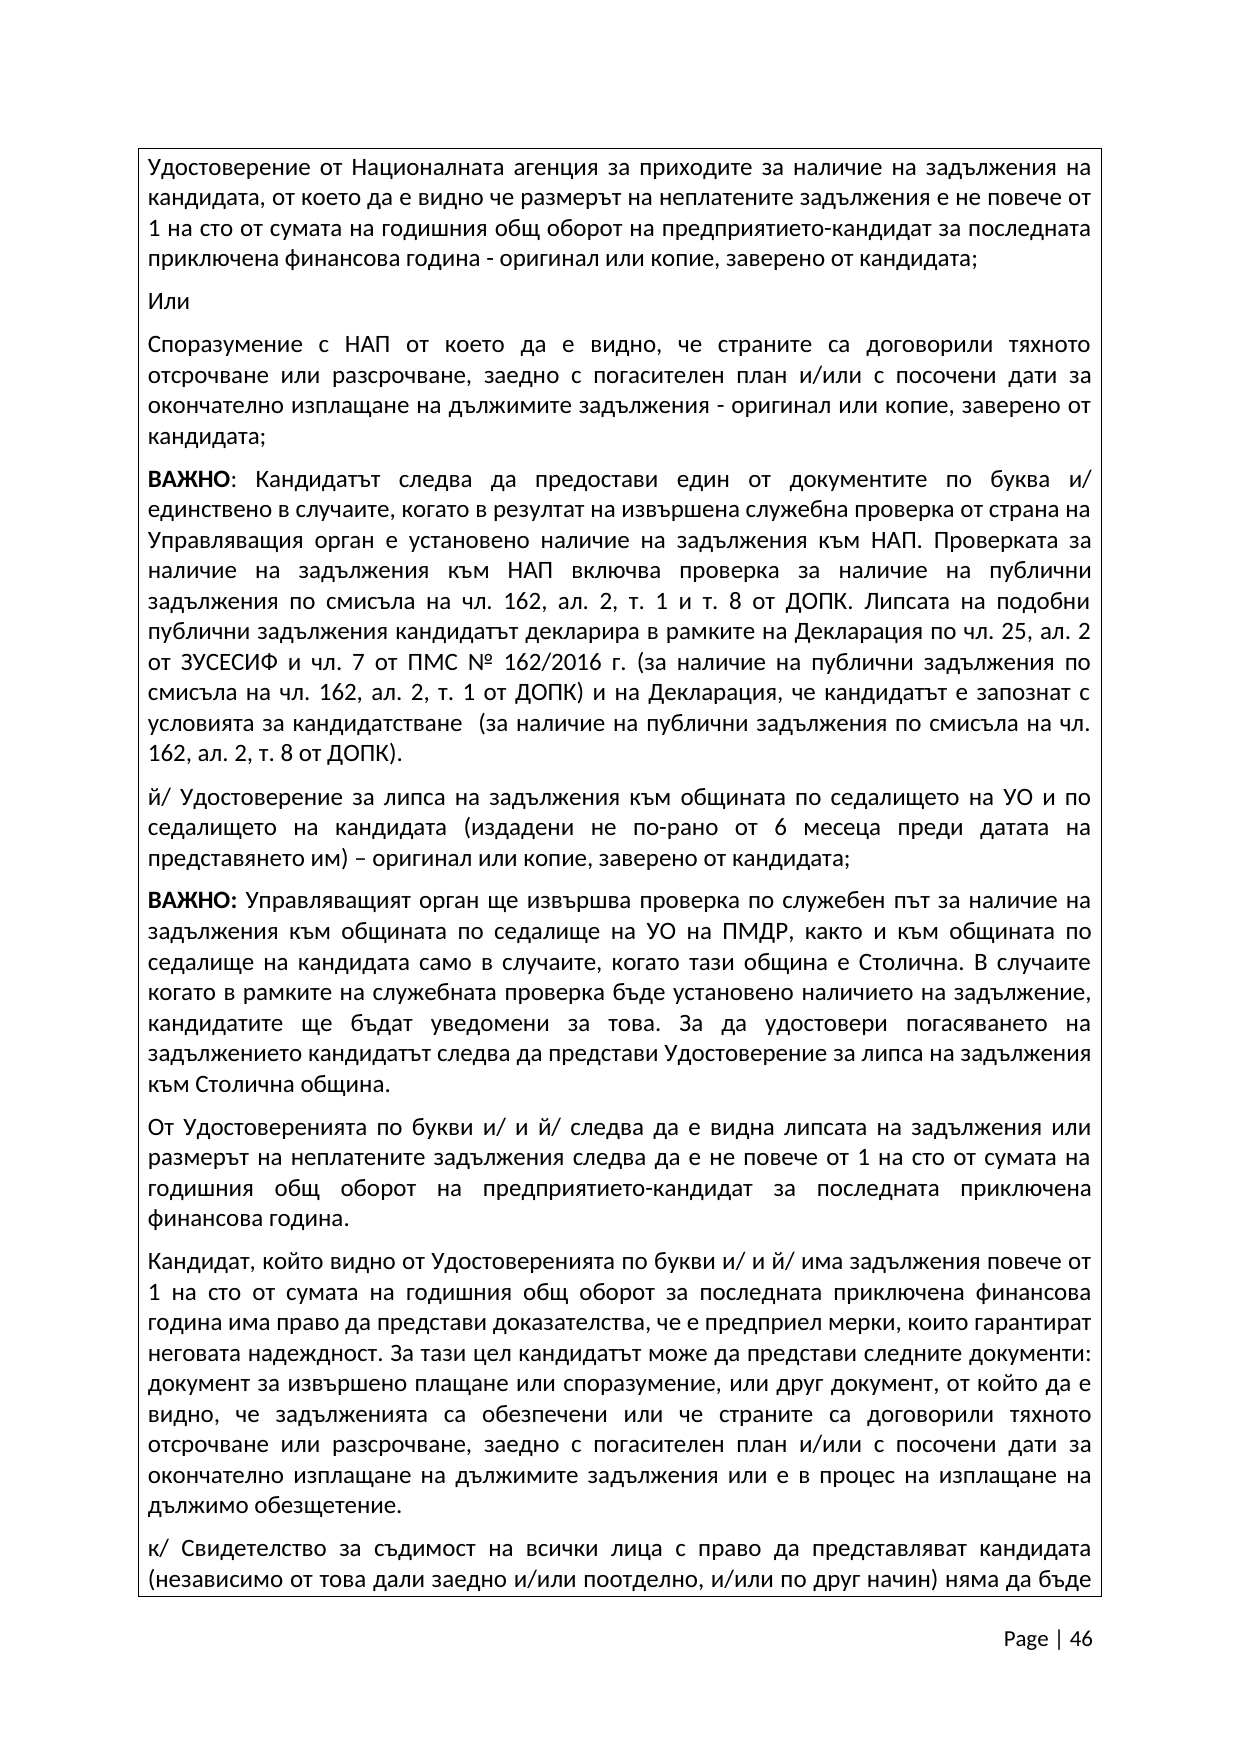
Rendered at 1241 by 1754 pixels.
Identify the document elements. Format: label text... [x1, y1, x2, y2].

text Удостоверение от Националната агенция за приходите за наличие на задължения на кандидата, от което да е видно че размерът на неплатените задължения е не повече от 1 на сто от сумата на годишния общ оборот на предприятието-кандидат за последната приключена финансова година - оригинал или копие, заверено от кандидата; [139, 149, 1101, 273]
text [139, 1529, 1101, 1596]
text ВАЖНО: Кандидатът следва да предостави един от документите по буква и/ единствено в случаите, когато в резултат на извършена служебна проверка от страна на Управляващия орган е установено наличие на задължения към НАП. Проверката за наличие на задължения към НАП включва проверка за наличие на публични задължения по смисъла на чл. 162, ал. 2, т. 1 и т. 8 от ДОПК. Липсата на подобни публични задължения кандидатът декларира в рамките на Декларация по чл. 25, ал. 2 от ЗУСЕСИФ и чл. 7 от ПМС № 162/2016 г. (за наличие на публични задължения по смисъла на чл. 162, ал. 2, т. 1 от ДОПК) и на Декларация, че кандидатът е запознат с условията за кандидатстване (за наличие на публични задължения по смисъла на чл. 162, ал. 2, т. 8 от ДОПК). [139, 460, 1101, 768]
text От Удостоверенията по букви и/ и й/ следва да е видна липсата на задължения или размерът на неплатените задължения следва да е не повече от 1 на сто от сумата на годишния общ оборот на предприятието-кандидат за последната приключена финансова година. [139, 1108, 1101, 1233]
text Кандидат, който видно от Удостоверенията по букви и/ и й/ има задължения повече от 1 на сто от сумата на годишния общ оборот за последната приключена финансова година има право да представи доказателства, че е предприел мерки, които гарантират неговата надеждност. За тази цел кандидатът може да представи следните документи: документ за извършено плащане или споразумение, или друг документ, от който да е видно, че задълженията са обезпечени или че страните са договорили тяхното отсрочване или разсрочване, заедно с погасителен план и/или с посочени дати за окончателно изплащане на дължимите задължения или е в процес на изплащане на дължимо обезщетение. [139, 1242, 1101, 1520]
text Споразумение с НАП от което да е видно, че страните са договорили тяхното отсрочване или разсрочване, заедно с погасителен план и/или с посочени дати за окончателно изплащане на дължимите задължения - оригинал или копие, заверено от кандидата; [139, 325, 1101, 450]
text ВАЖНО: Управляващият орган ще извършва проверка по служебен път за наличие на задължения към общината по седалище на УО на ПМДР, както и към общината по седалище на кандидата само в случаите, когато тази община е Столична. В случаите когато в рамките на служебната проверка бъде установено наличието на задължение, кандидатите ще бъдат уведомени за това. За да удостовери погасяването на задължението кандидатът следва да представи Удостоверение за липса на задължения към Столична община. [139, 882, 1101, 1098]
text Или [139, 282, 1101, 316]
text й/ Удостоверение за липса на задължения към общината по седалището на УО и по седалището на кандидата (издадени не по-рано от 6 месеца преди датата на представянето им) – оригинал или копие, заверено от кандидата; [139, 777, 1101, 872]
